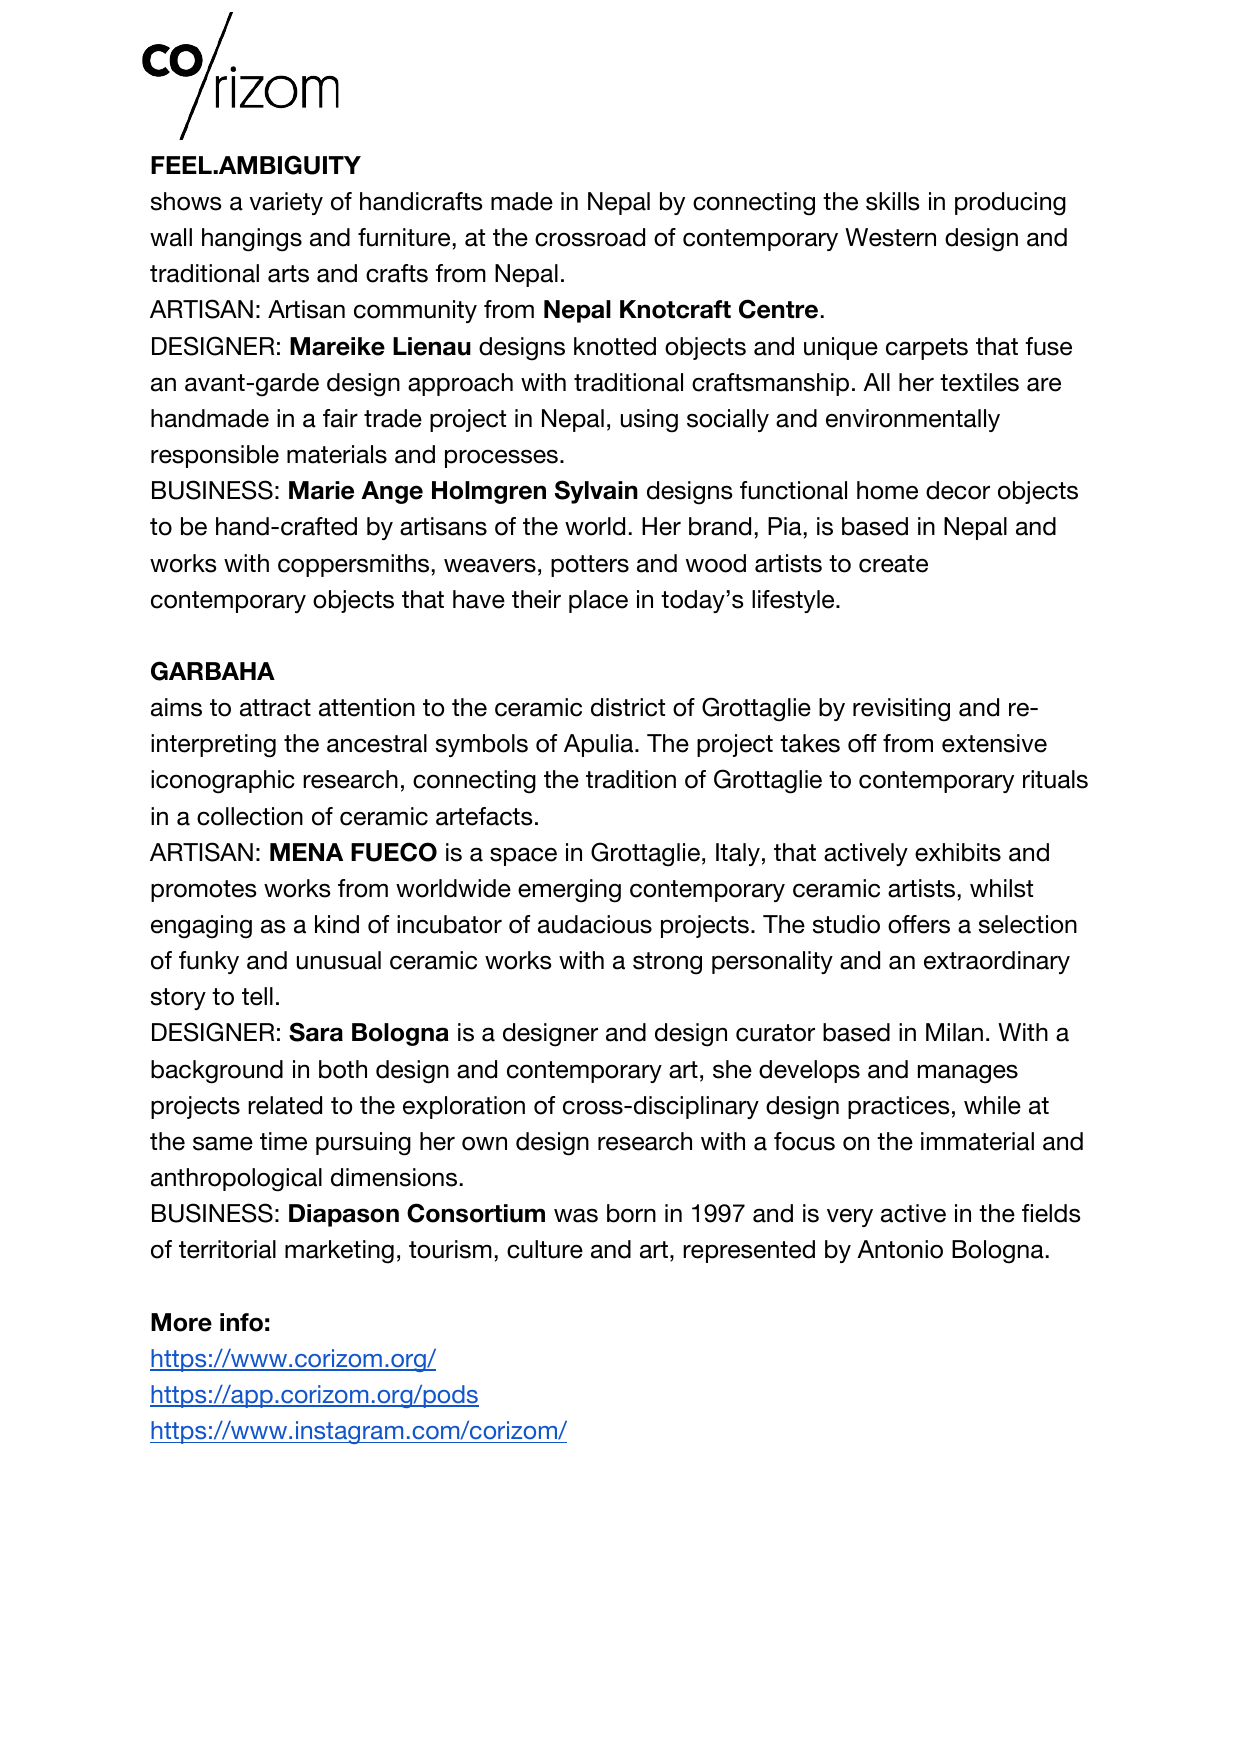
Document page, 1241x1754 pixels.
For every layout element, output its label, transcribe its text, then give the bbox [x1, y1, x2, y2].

picture [142, 12, 339, 140]
text https://app.corizom.org/pods [150, 1379, 1090, 1410]
text BUSINESS: Marie Ange Holmgren Sylvain designs functional home decor objects to be hand-crafted by artisans of the world. Her brand, Pia, is based in Nepal and works with coppersmiths, weavers, potters and wood artists to create contemporary objects that have their place in today’s lifestyle. [150, 475, 1090, 615]
text BUSINESS: Diapason Consortium was born in 1997 and is very active in the fields of territorial marketing, tourism, culture and art, represented by Antonio Bologna. [150, 1198, 1090, 1266]
text ARTISAN: MENA FUECO is a space in Grottaglie, Italy, that actively exhibits and promotes works from worldwide emerging contemporary ceramic artists, whilst engaging as a kind of incubator of audacious projects. The studio offers a selection of funky and unusual ceramic works with a strong personality and an extraordinary story to tell. [150, 837, 1090, 1013]
text FEEL.AMBIGUITY [150, 150, 1090, 181]
text ARTISAN: Artisan community from Nepal Knotcraft Centre. [150, 294, 1090, 326]
text GARBAHA [150, 656, 1090, 687]
text shows a variety of handicrafts made in Nepal by connecting the skills in producing wall hangings and furniture, at the crossroad of contemporary Western design and traditional arts and crafts from Nepal. [150, 186, 1090, 290]
text https://www.instagram.com/corizom/ [150, 1415, 1090, 1447]
text More info: [150, 1307, 1090, 1338]
text DESIGNER: Mareike Lienau designs knotted objects and unique carpets that fuse an avant-garde design approach with traditional craftsmanship. All her textiles are handmade in a fair trade project in Nepal, using socially and environmentally responsible materials and processes. [150, 331, 1090, 471]
text aims to attract attention to the ceramic district of Grottaglie by revisiting and re-interpreting the ancestral symbols of Apulia. The project takes off from extensive iconographic research, connecting the tradition of Grottaglie to contemporary rituals in a collection of ceramic artefacts. [150, 692, 1090, 832]
text https://www.corizom.org/ [150, 1343, 1090, 1374]
text DESIGNER: Sara Bologna is a designer and design curator based in Milan. With a background in both design and contemporary art, she develops and manages projects related to the exploration of cross-disciplinary design practices, while at the same time pursuing her own design research with a focus on the immaterial and anthropological dimensions. [150, 1017, 1090, 1193]
